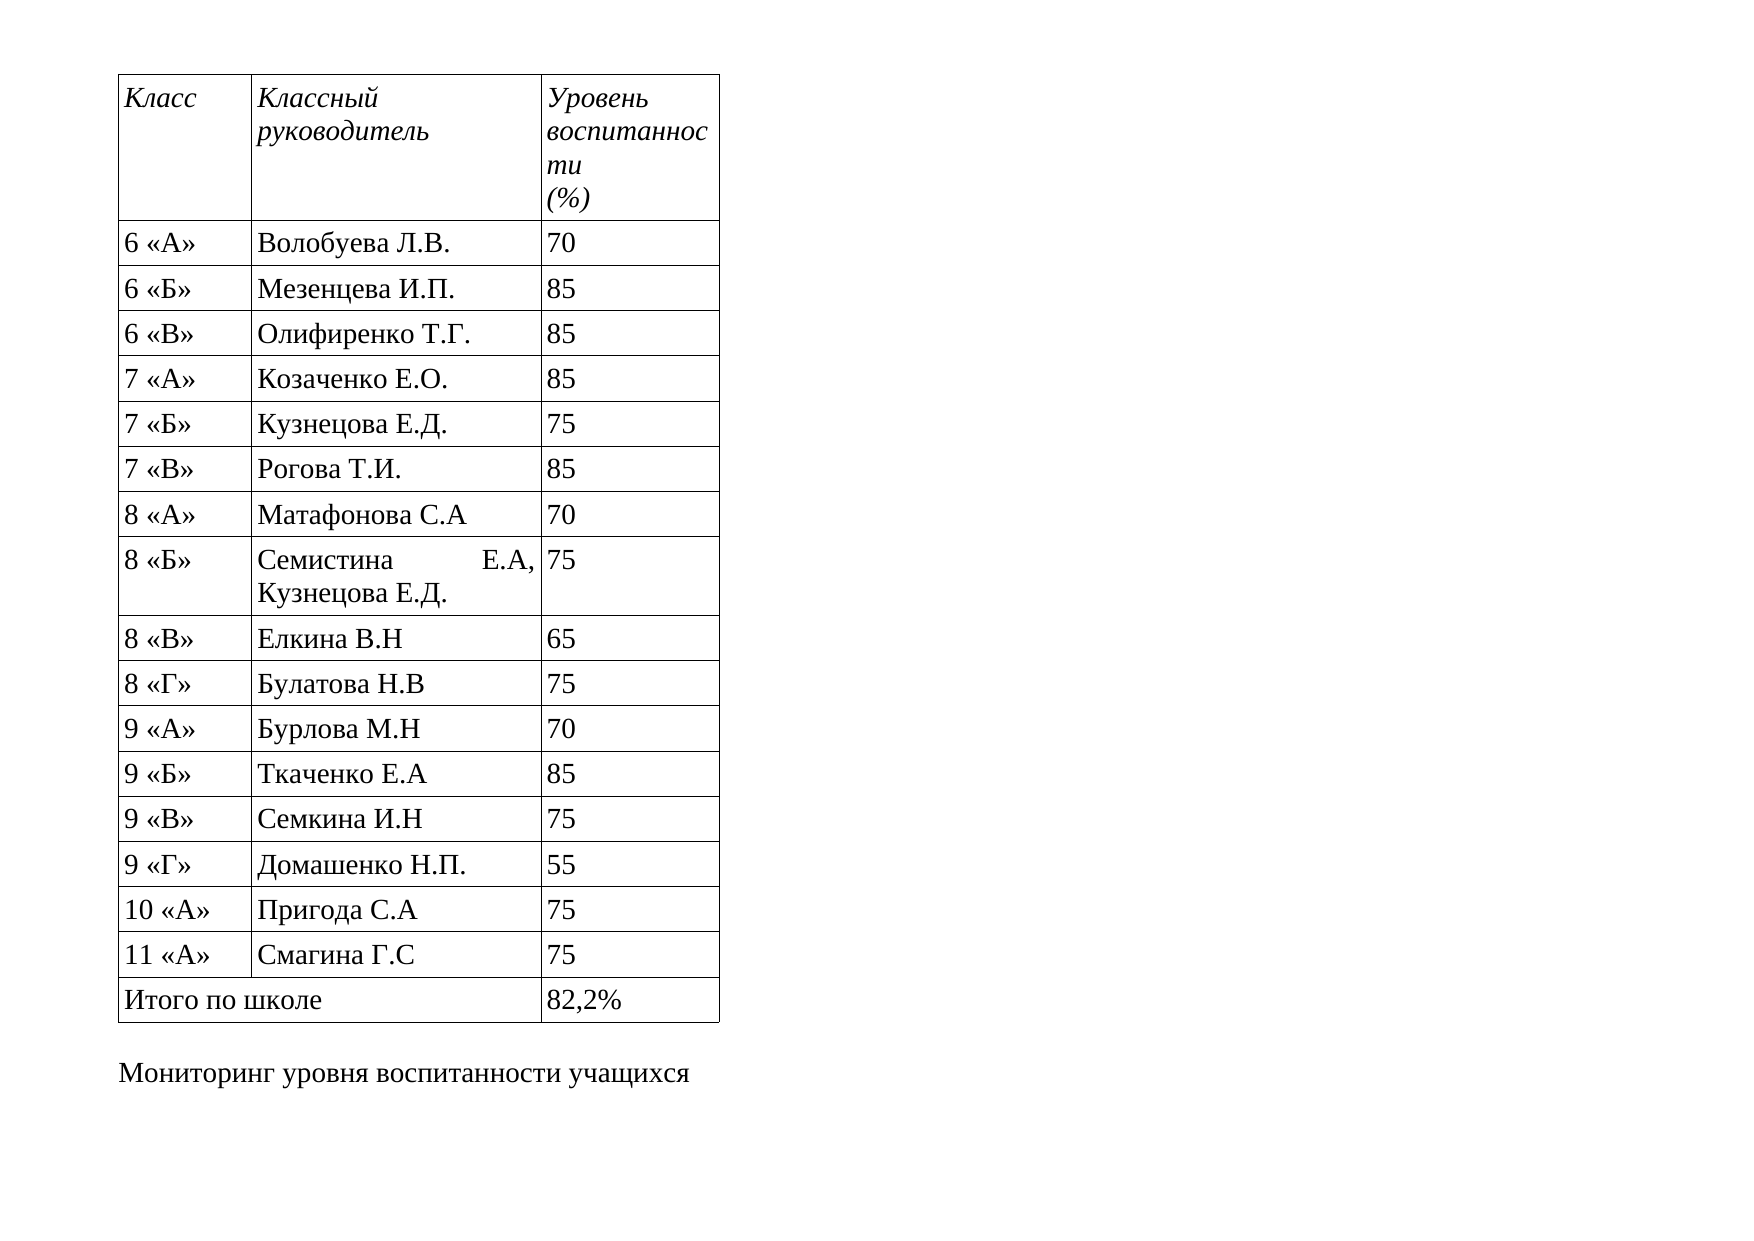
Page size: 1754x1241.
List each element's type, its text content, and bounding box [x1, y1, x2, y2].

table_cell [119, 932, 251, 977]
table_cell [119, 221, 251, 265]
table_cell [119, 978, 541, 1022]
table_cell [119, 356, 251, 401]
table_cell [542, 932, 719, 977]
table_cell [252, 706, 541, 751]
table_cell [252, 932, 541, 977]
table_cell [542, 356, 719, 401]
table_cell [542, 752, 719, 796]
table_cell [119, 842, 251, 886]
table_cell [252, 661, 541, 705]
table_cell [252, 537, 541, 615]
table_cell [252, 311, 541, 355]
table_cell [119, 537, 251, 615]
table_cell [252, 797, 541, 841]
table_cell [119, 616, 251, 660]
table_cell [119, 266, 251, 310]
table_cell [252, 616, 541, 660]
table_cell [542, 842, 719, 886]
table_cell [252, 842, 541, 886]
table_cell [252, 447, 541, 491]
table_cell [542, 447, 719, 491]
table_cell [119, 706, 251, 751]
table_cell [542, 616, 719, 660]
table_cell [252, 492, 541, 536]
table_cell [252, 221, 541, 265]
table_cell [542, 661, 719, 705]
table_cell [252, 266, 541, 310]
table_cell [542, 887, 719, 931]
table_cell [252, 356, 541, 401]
text Мониторинг уровня воспитанности учащихся [118, 1056, 1668, 1089]
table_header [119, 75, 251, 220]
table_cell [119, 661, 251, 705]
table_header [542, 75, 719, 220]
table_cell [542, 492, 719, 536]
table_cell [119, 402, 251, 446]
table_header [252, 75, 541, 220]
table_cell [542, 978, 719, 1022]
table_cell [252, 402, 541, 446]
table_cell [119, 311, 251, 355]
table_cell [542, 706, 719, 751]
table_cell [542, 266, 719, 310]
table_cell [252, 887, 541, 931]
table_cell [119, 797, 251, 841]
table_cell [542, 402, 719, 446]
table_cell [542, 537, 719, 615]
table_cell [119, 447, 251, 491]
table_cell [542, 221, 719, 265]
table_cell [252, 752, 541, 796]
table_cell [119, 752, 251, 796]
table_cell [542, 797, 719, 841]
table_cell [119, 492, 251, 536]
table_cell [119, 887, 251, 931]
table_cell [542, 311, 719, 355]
